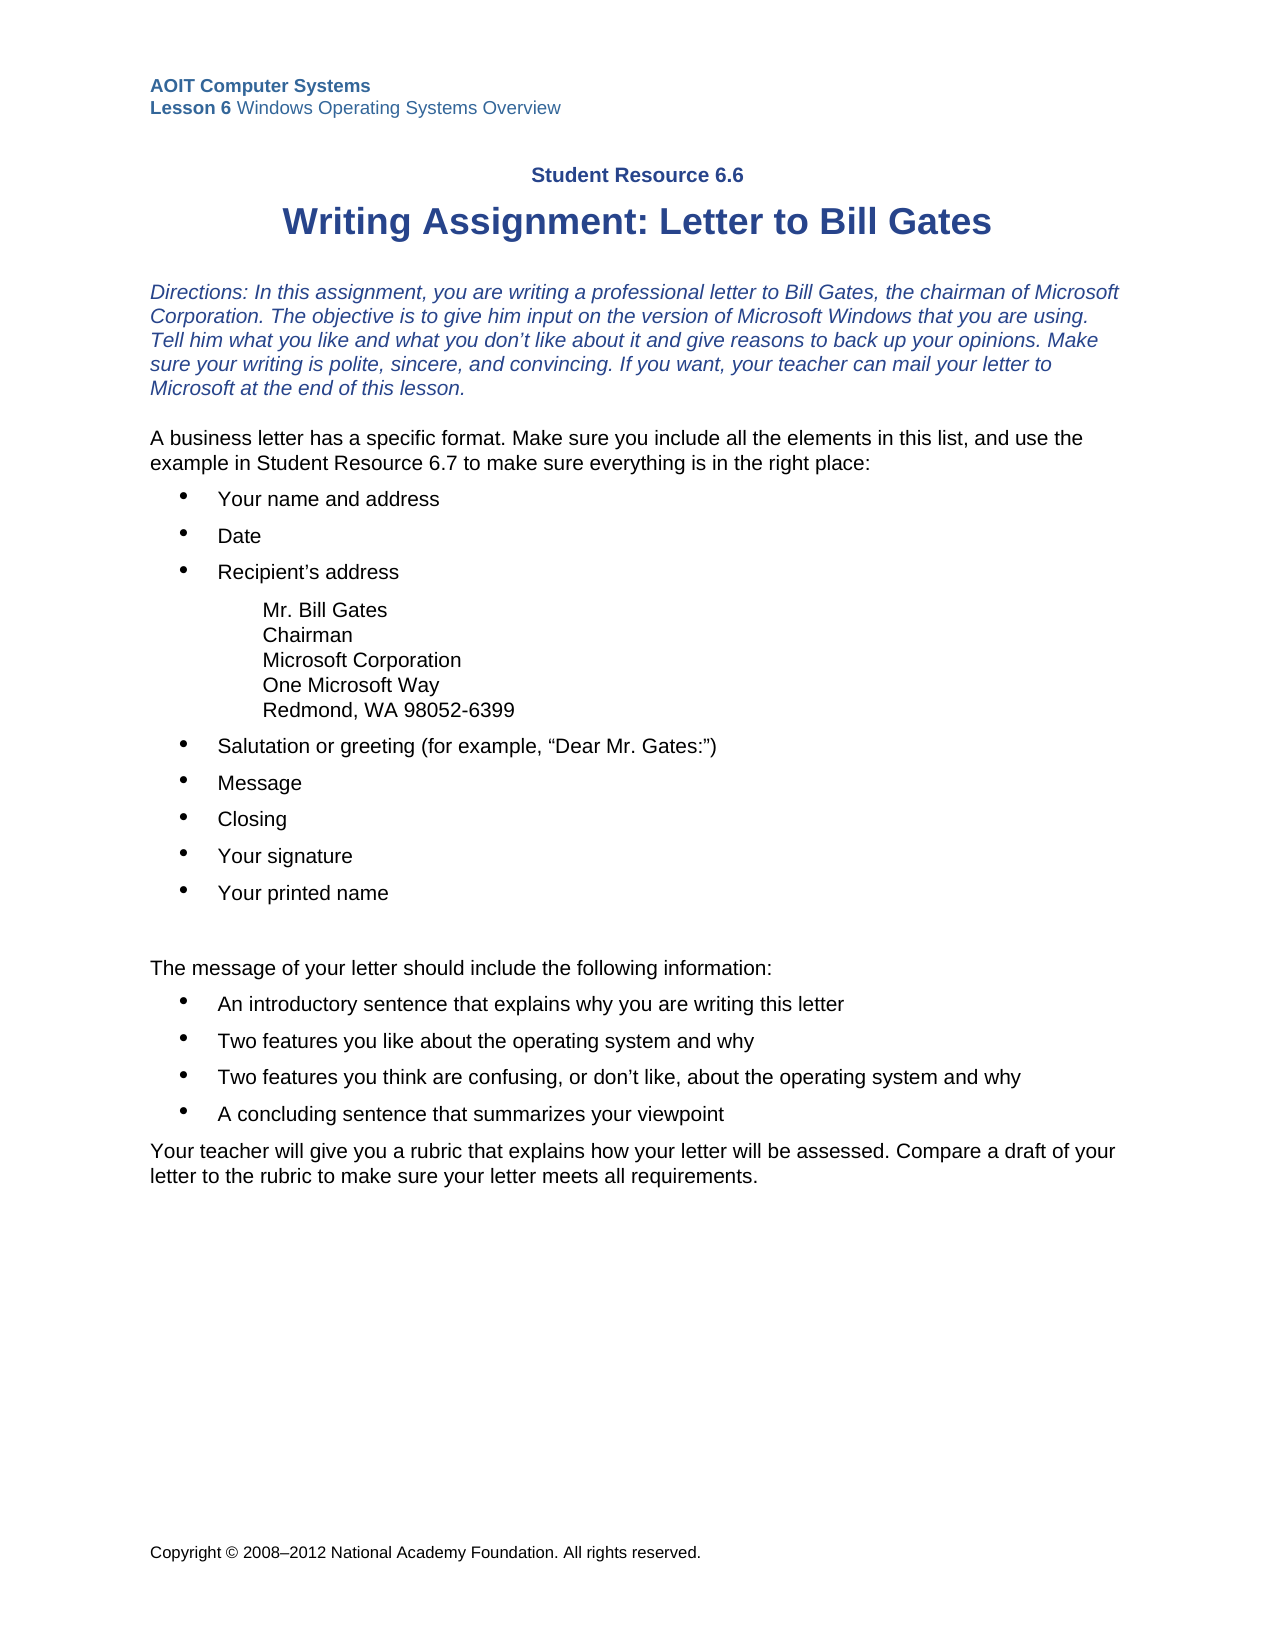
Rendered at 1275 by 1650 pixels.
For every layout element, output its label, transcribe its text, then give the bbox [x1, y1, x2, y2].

text The message of your letter should include the following information: [150, 954, 1125, 979]
text Your teacher will give you a rubric that explains how your letter will be assessed. Compare a draft of your letter to the rubric to make sure your letter meets all requirements. [150, 1138, 1125, 1188]
text Student Resource 6.6 [150, 162, 1125, 186]
text Date [180, 523, 1125, 547]
text Two features you like about the operating system and why [180, 1028, 1125, 1052]
text Your name and address [180, 487, 1125, 511]
text A concluding sentence that summarizes your viewpoint [180, 1102, 1125, 1126]
text Mr. Bill Gates Chairman Microsoft Corporation One Microsoft Way Redmond, WA 98052-6399 [262, 597, 1125, 722]
title Writing Assignment: Letter to Bill Gates [150, 199, 1125, 242]
text Your signature [180, 844, 1125, 868]
text A business letter has a specific format. Make sure you include all the elements in this list, and use the example in Student Resource 6.7 to make sure everything is in the right place: [150, 424, 1125, 474]
text Directions: In this assignment, you are writing a professional letter to Bill Gates, the chairman of Microsoft Corporation. The objective is to give him input on the version of Microsoft Windows that you are using. Tell him what you like and what you don’t like about it and give reasons to back up your opinions. Make sure your writing is polite, sincere, and convincing. If you want, your teacher can mail your letter to Microsoft at the end of this lesson. [150, 279, 1125, 399]
text Closing [180, 807, 1125, 831]
text Message [180, 771, 1125, 795]
text Recipient’s address [180, 560, 1125, 584]
text Salutation or greeting (for example, “Dear Mr. Gates:”) [180, 734, 1125, 758]
text Two features you think are confusing, or don’t like, about the operating system and why [180, 1065, 1125, 1089]
text Your printed name [180, 880, 1125, 904]
text An introductory sentence that explains why you are writing this letter [180, 992, 1125, 1016]
